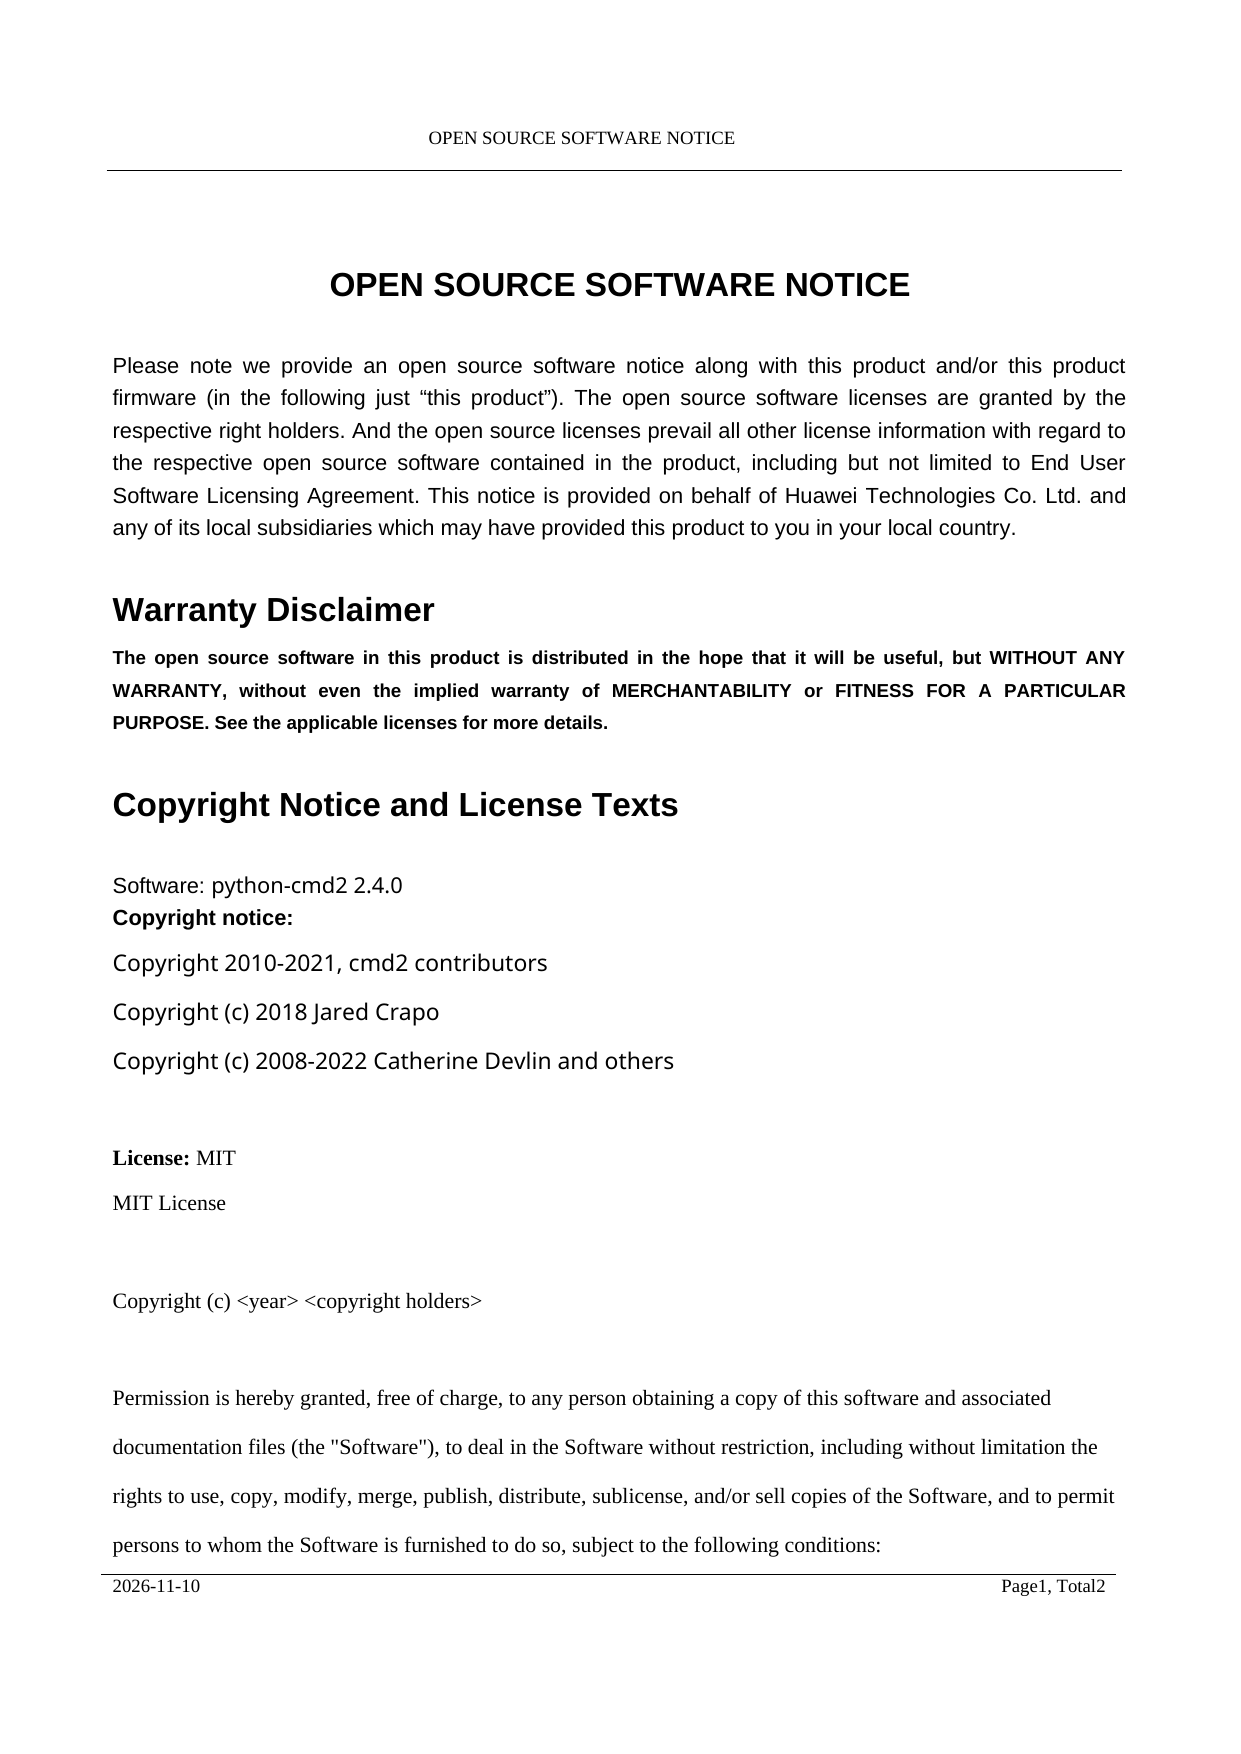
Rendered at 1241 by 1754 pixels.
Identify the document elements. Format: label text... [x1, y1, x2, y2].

text Copyright 2010-2021, cmd2 contributors Copyright (c) 2018 Jared Crapo Copyright (c) 2008-2022 Catherine Devlin and others [112, 947, 1128, 1125]
text Copyright Notice and License Texts [112, 771, 1128, 836]
text License: MIT [112, 1142, 1128, 1174]
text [112, 1187, 1128, 1560]
text Copyright notice: [112, 901, 1128, 934]
text Warranty Disclaimer [112, 576, 1128, 641]
text Software: python-cmd2 2.4.0 [112, 869, 1128, 901]
text Please note we provide an open source software notice along with this product and/or this product firmware (in the following just “this product”). The open source software licenses are granted by the respective right holders. And the open source licenses prevail all other license information with regard to the respective open source software contained in the product, including but not limited to End User Software Licensing Agreement. This notice is provided on behalf of Huawei Technologies Co. Ltd. and any of its local subsidiaries which may have provided this product to you in your local country. [112, 349, 1128, 544]
text The open source software in this product is distributed in the hope that it will be useful, but WITHOUT ANY WARRANTY, without even the implied warranty of MERCHANTABILITY or FITNESS FOR A PARTICULAR PURPOSE. See the applicable licenses for more details. [112, 641, 1128, 739]
text OPEN SOURCE SOFTWARE NOTICE [112, 251, 1128, 316]
